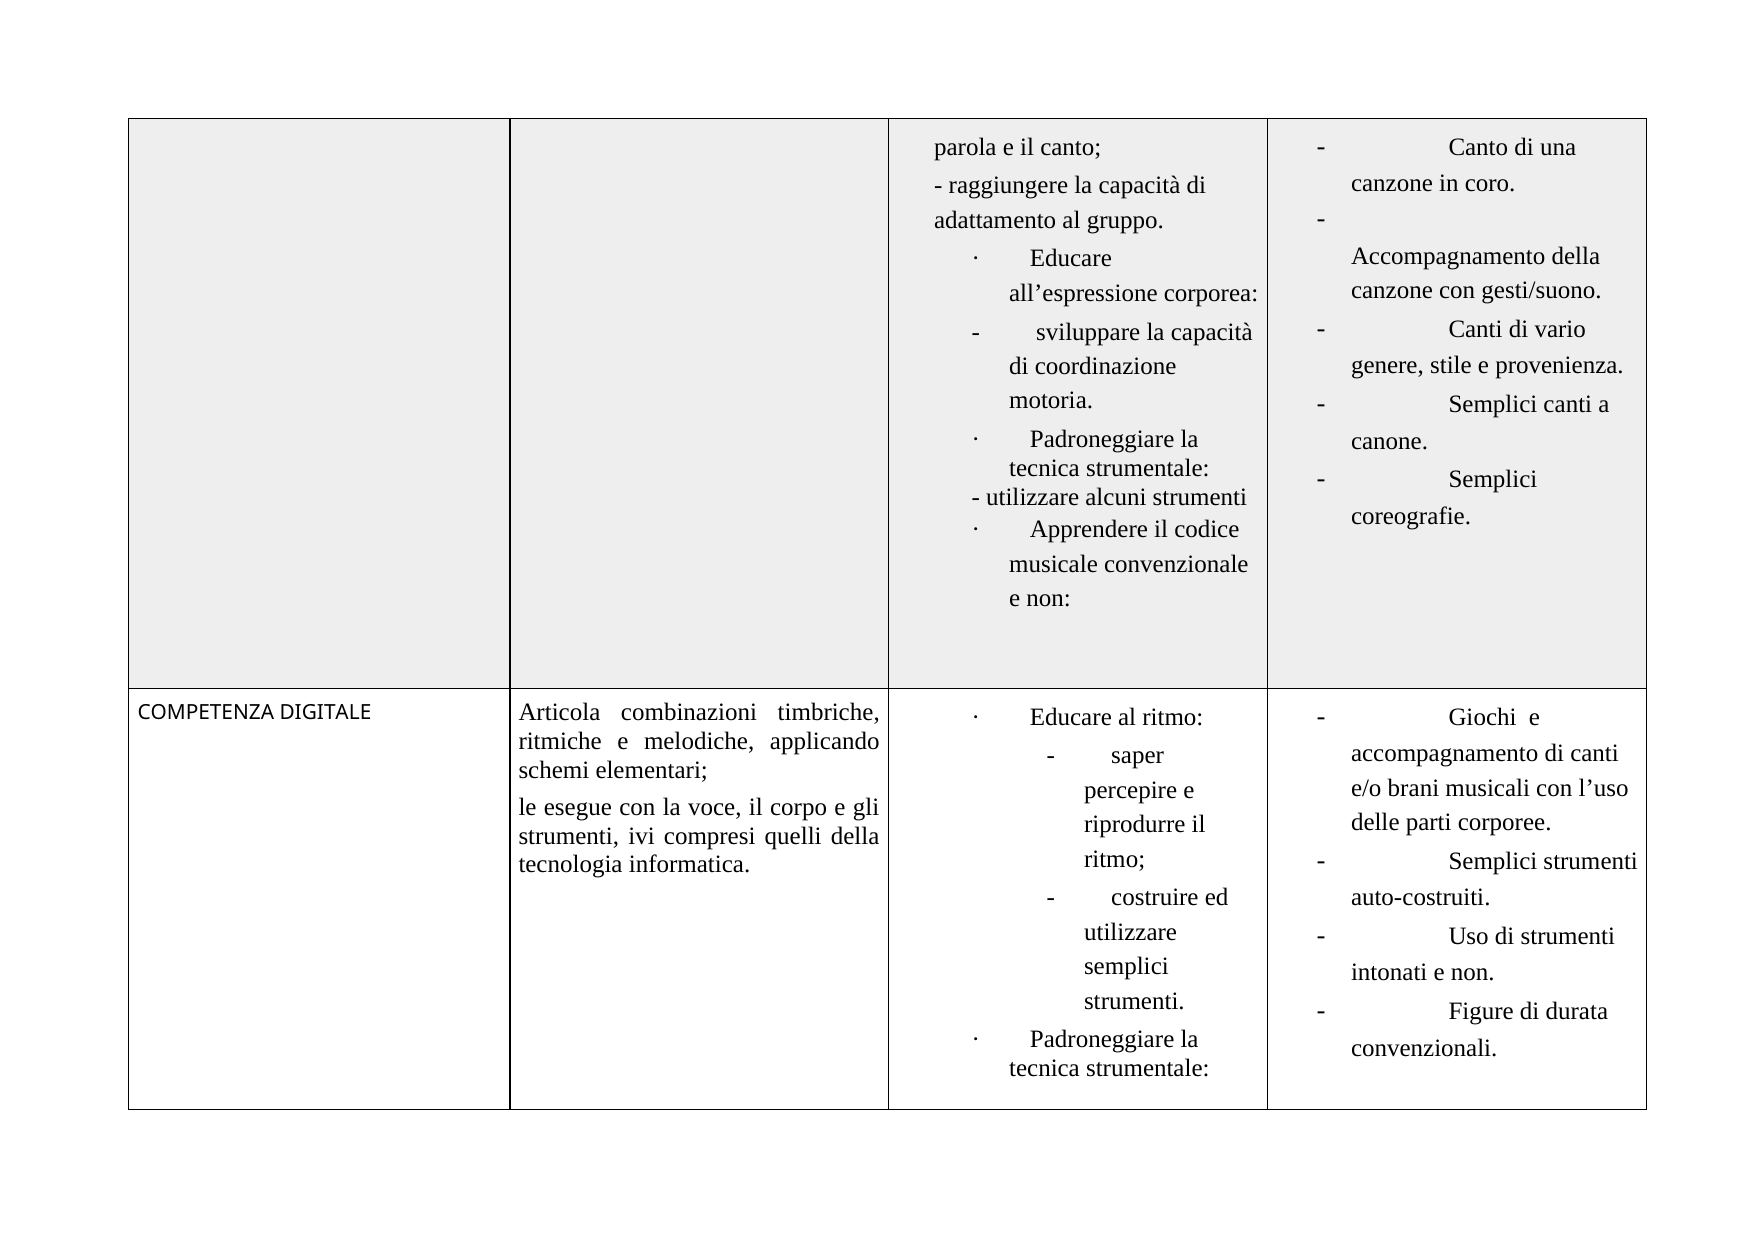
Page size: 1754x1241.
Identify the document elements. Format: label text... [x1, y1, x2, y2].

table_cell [129, 119, 509, 688]
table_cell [511, 119, 888, 688]
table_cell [889, 689, 1267, 1108]
table_cell COMPETENZA DIGITALE [129, 689, 509, 1108]
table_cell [1268, 119, 1646, 688]
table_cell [511, 689, 888, 1108]
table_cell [889, 119, 1267, 688]
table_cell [1268, 689, 1646, 1108]
